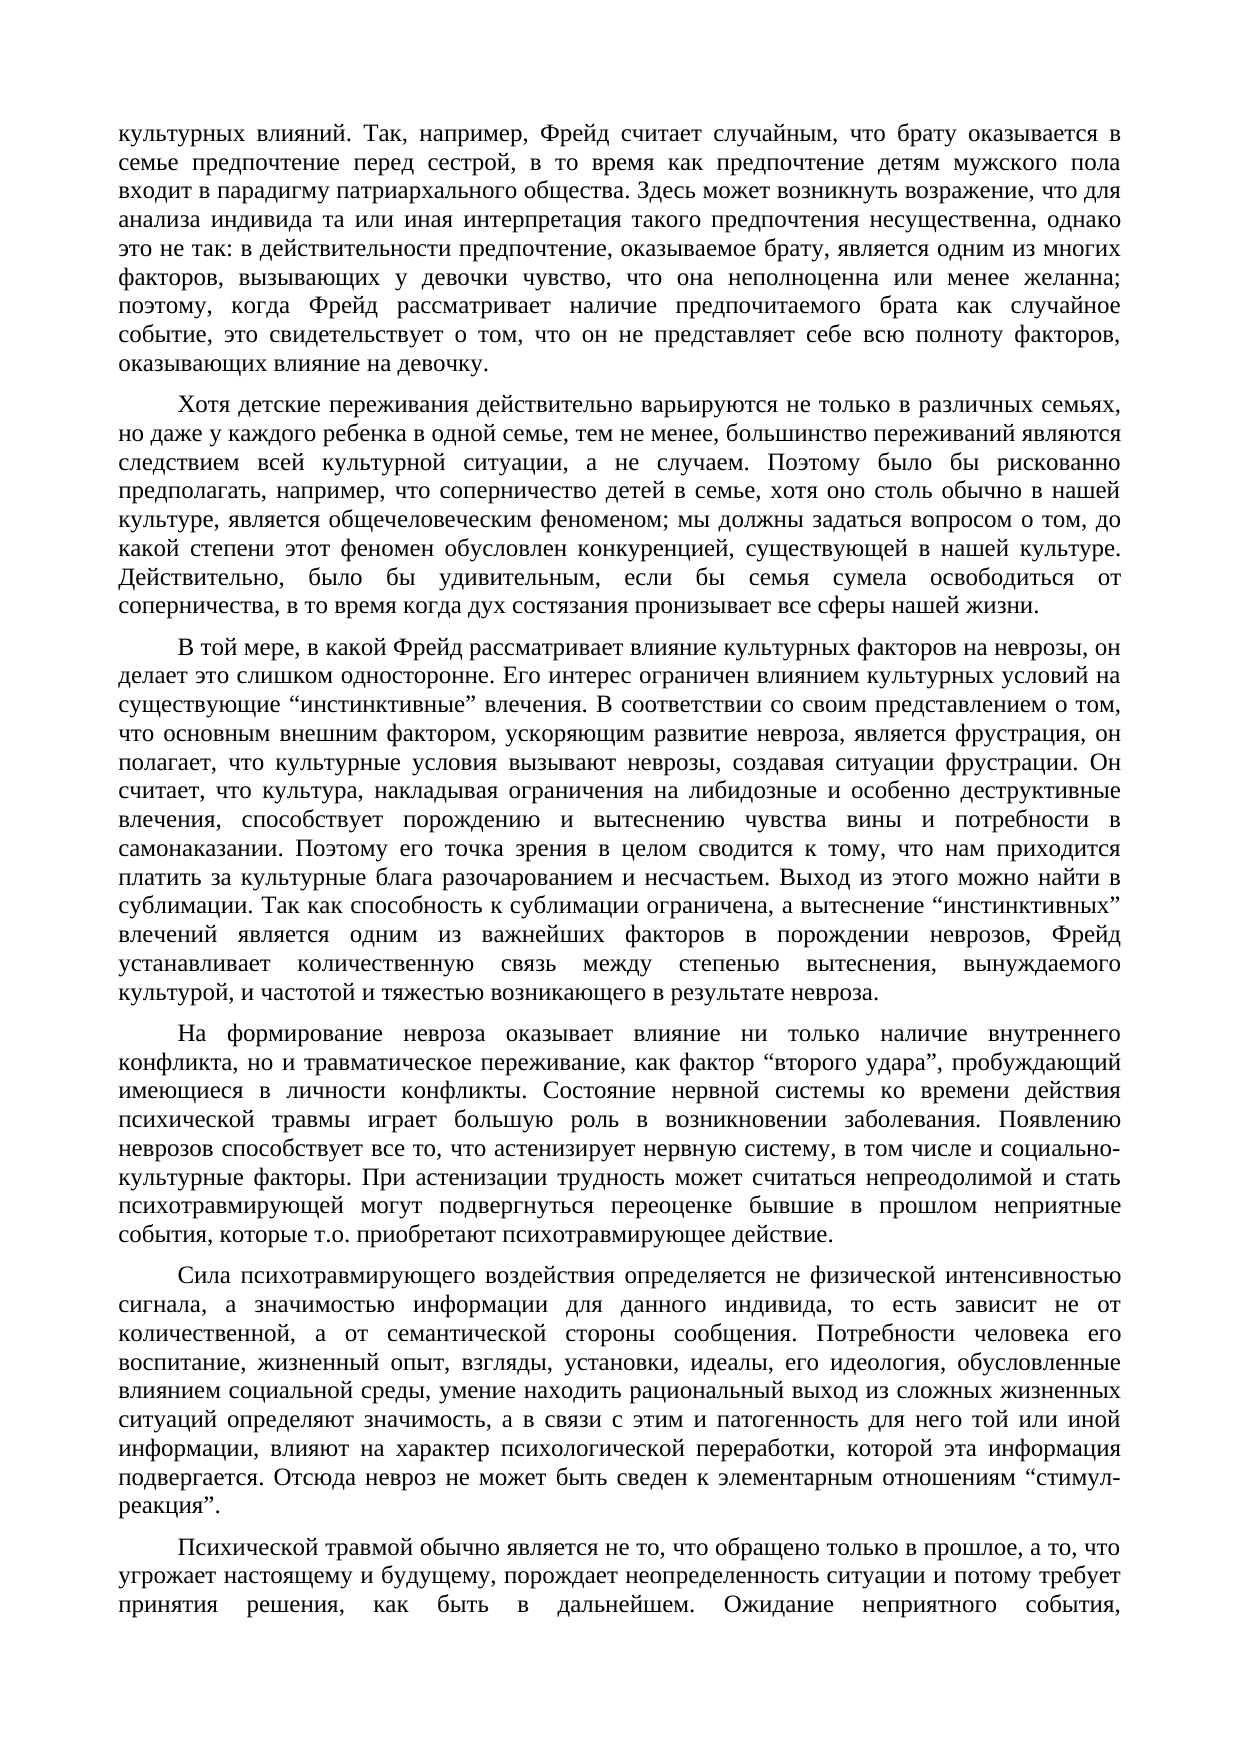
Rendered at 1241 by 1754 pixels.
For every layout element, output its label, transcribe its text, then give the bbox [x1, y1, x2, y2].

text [118, 1532, 1122, 1618]
text В той мере, в какой Фрейд рассматривает влияние культурных факторов на неврозы, он делает это слишком односторонне. Его интерес ограничен влиянием культурных условий на существующие “инстинктивные” влечения. В соответствии со своим представлением о том, что основным внешним фактором, ускоряющим развитие невроза, является фрустрация, он полагает, что культурные условия вызывают неврозы, создавая ситуации фрустрации. Он считает, что культура, накладывая ограничения на либидозные и особенно деструктивные влечения, способствует порождению и вытеснению чувства вины и потребности в самонаказании. Поэтому его точка зрения в целом сводится к тому, что нам приходится платить за культурные блага разочарованием и несчастьем. Выход из этого можно найти в сублимации. Так как способность к сублимации ограничена, а вытеснение “инстинктивных” влечений является одним из важнейших факторов в порождении неврозов, Фрейд устанавливает количественную связь между степенью вытеснения, вынуждаемого культурой, и частотой и тяжестью возникающего в результате невроза. [118, 632, 1122, 1006]
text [118, 118, 1122, 377]
text На формирование невроза оказывает влияние ни только наличие внутреннего конфликта, но и травматическое переживание, как фактор “второго удара”, пробуждающий имеющиеся в личности конфликты. Состояние нервной системы ко времени действия психической травмы играет большую роль в возникновении заболевания. Появлению неврозов способствует все то, что астенизирует нервную систему, в том числе и социально-культурные факторы. При астенизации трудность может считаться непреодолимой и стать психотравмирующей могут подвергнуться переоценке бывшие в прошлом неприятные события, которые т.о. приобретают психотравмирующее действие. [118, 1018, 1122, 1248]
text Хотя детские переживания действительно варьируются не только в различных семьях, но даже у каждого ребенка в одной семье, тем не менее, большинство переживаний являются следствием всей культурной ситуации, а не случаем. Поэтому было бы рискованно предполагать, например, что соперничество детей в семье, хотя оно столь обычно в нашей культуре, является общечеловеческим феноменом; мы должны задаться вопросом о том, до какой степени этот феномен обусловлен конкуренцией, существующей в нашей культуре. Действительно, было бы удивительным, если бы семья сумела освободиться от соперничества, в то время когда дух состязания пронизывает все сферы нашей жизни. [118, 389, 1122, 619]
text Сила психотравмирующего воздействия определяется не физической интенсивностью сигнала, а значимостью информации для данного индивида, то есть зависит не от количественной, а от семантической стороны сообщения. Потребности человека его воспитание, жизненный опыт, взгляды, установки, идеалы, его идеология, обусловленные влиянием социальной среды, умение находить рациональный выход из сложных жизненных ситуаций определяют значимость, а в связи с этим и патогенность для него той или иной информации, влияют на характер психологической переработки, которой эта информация подвергается. Отсюда невроз не может быть сведен к элементарным отношениям “стимул-реакция”. [118, 1261, 1122, 1519]
